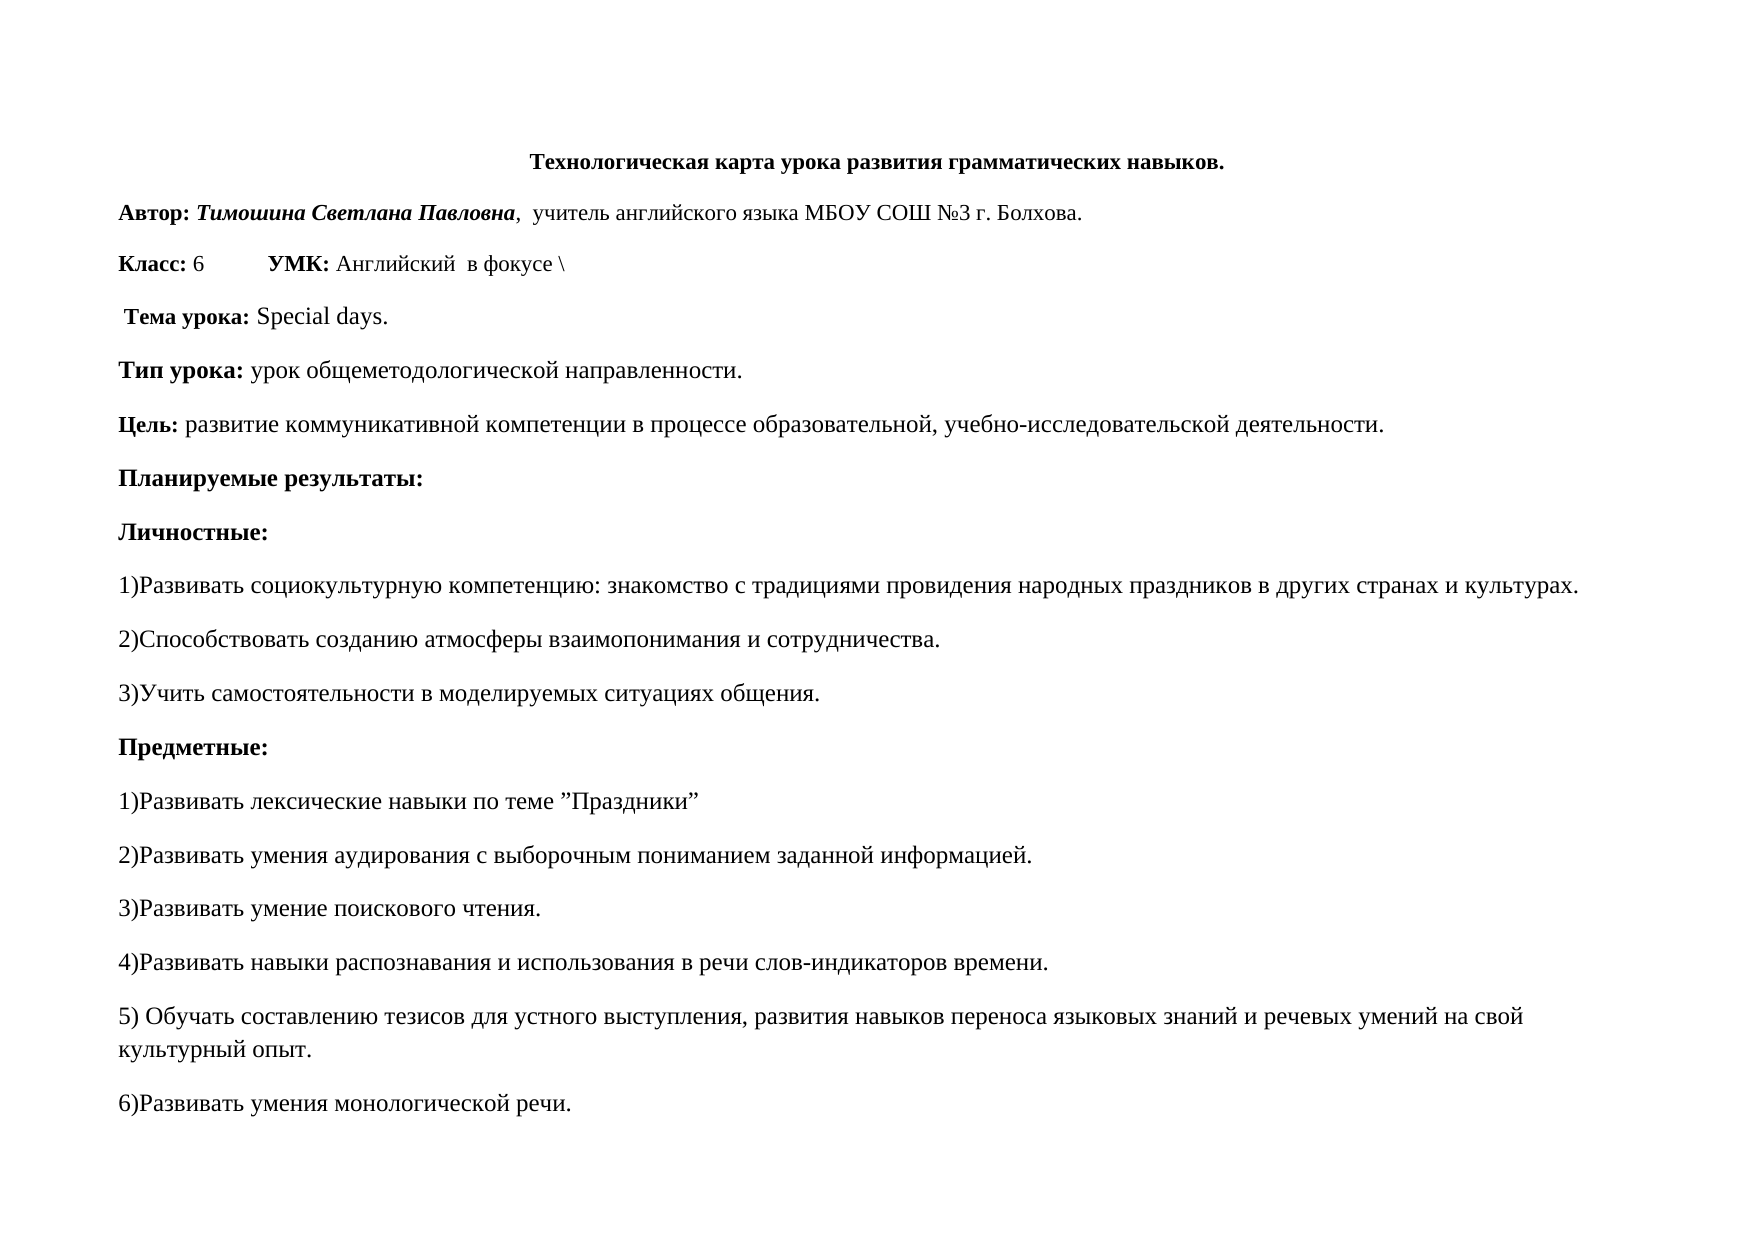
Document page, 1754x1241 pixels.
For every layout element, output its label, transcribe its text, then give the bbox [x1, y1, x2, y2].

text Автор: Тимошина Светлана Павловна, учитель английского языка МБОУ СОШ №3 г. Болхова. [118, 199, 1636, 225]
text 3)Учить самостоятельности в моделируемых ситуациях общения. [118, 678, 1636, 707]
text 2)Развивать умения аудирования с выборочным пониманием заданной информацией. [118, 840, 1636, 868]
text Тип урока: урок общеметодологической направленности. [118, 355, 1636, 384]
text 1)Развивать лексические навыки по теме ”Праздники” [118, 786, 1636, 814]
text 4)Развивать навыки распознавания и использования в речи слов-индикаторов времени. [118, 947, 1636, 976]
text Технологическая карта урока развития грамматических навыков. [118, 148, 1636, 174]
text 5) Обучать составлению тезисов для устного выступления, развития навыков переноса языковых знаний и речевых умений на свой культурный опыт. [118, 1001, 1636, 1063]
text Цель: развитие коммуникативной компетенции в процессе образовательной, учебно-исследовательской деятельности. [118, 409, 1636, 438]
text 1)Развивать социокультурную компетенцию: знакомство с традициями провидения народных праздников в других странах и культурах. [118, 570, 1636, 599]
text 3)Развивать умение поискового чтения. [118, 893, 1636, 922]
text 2)Способствовать созданию атмосферы взаимопонимания и сотрудничества. [118, 624, 1636, 653]
text Личностные: [118, 517, 1636, 545]
text 6)Развивать умения монологической речи. [118, 1088, 1636, 1117]
text Планируемые результаты: [118, 463, 1636, 491]
text Предметные: [118, 732, 1636, 761]
text Тема урока: Special days. [118, 301, 1636, 330]
text Класс: 6 УМК: Английский в фокусе \ [118, 250, 1636, 276]
